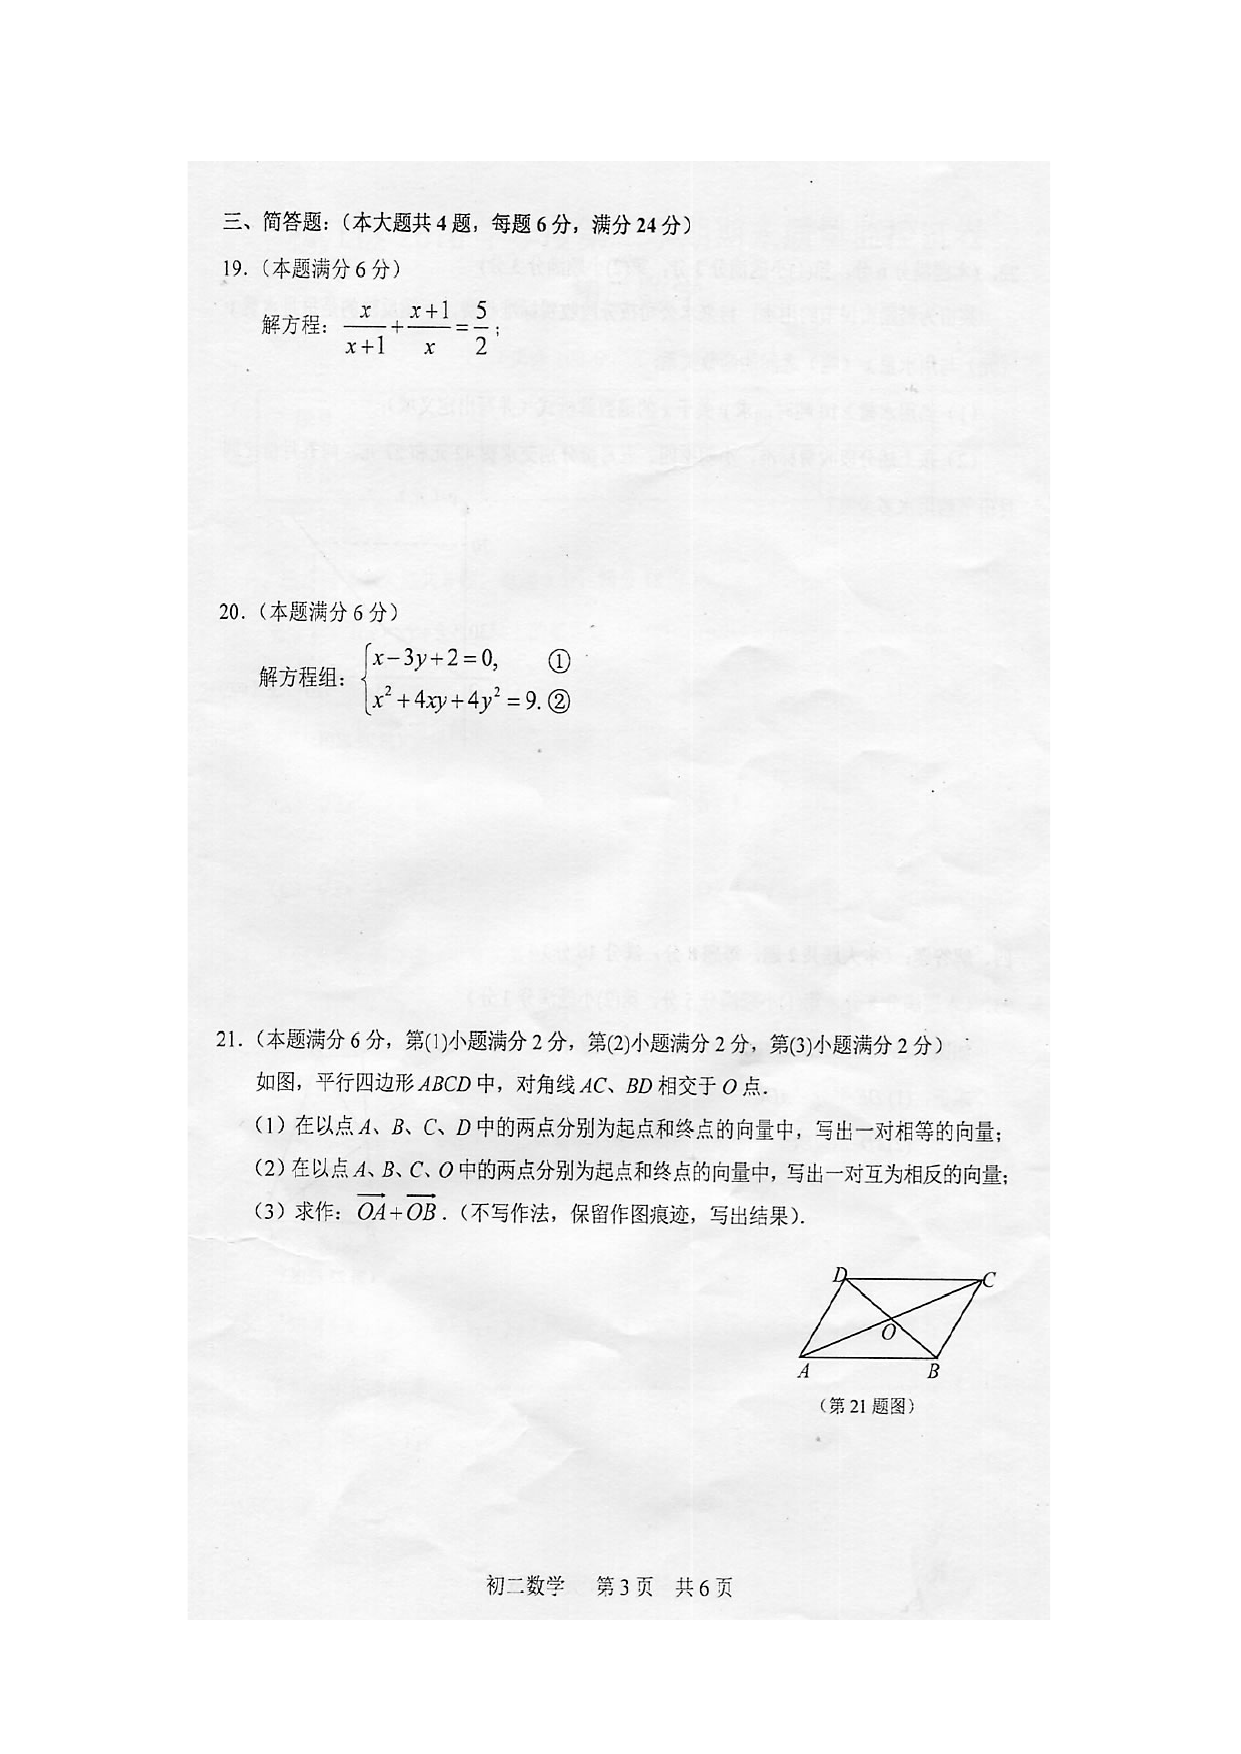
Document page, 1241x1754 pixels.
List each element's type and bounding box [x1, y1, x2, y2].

picture [187, 161, 1050, 1620]
